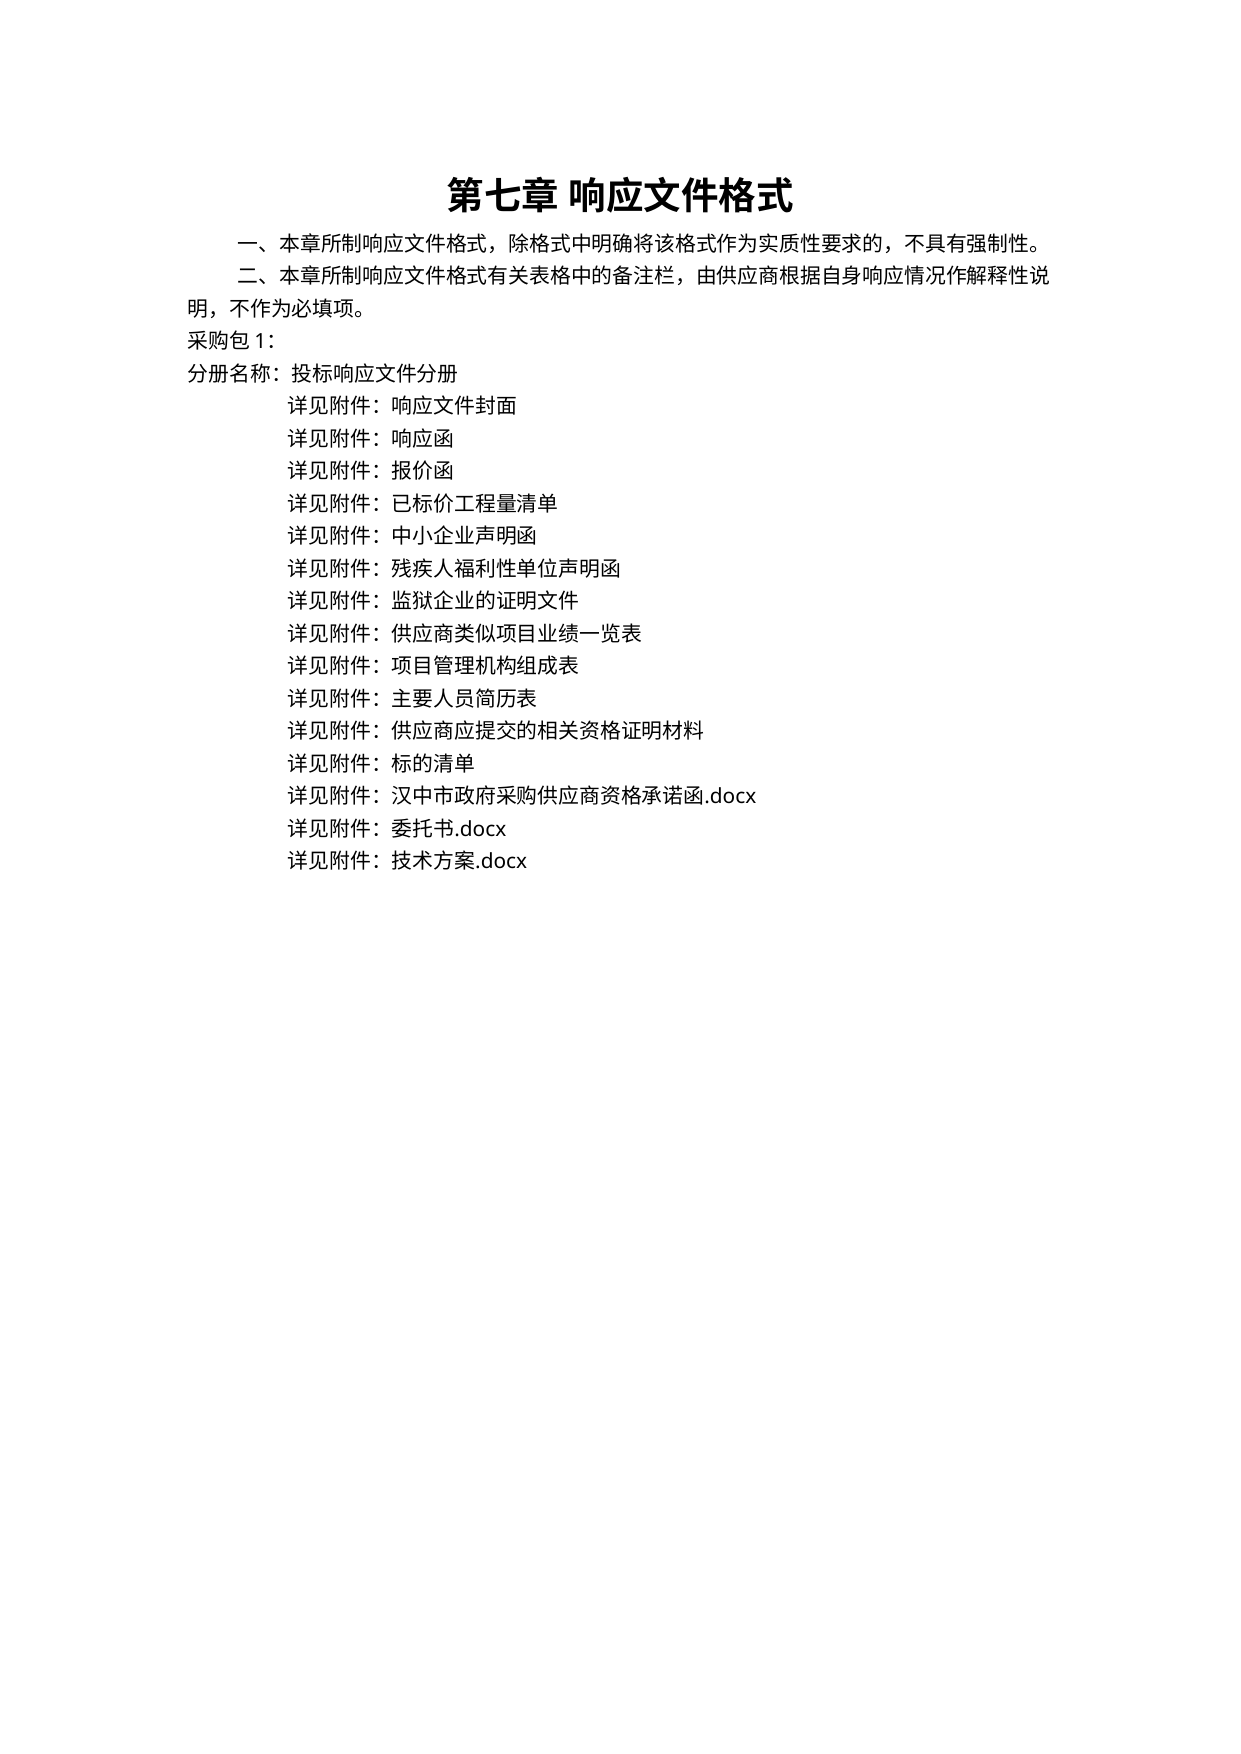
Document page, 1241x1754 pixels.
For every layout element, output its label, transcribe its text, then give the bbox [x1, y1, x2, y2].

text 详见附件：供应商应提交的相关资格证明材料 [187, 714, 1053, 747]
text 一、本章所制响应文件格式，除格式中明确将该格式作为实质性要求的，不具有强制性。 [187, 227, 1053, 259]
text 分册名称：投标响应文件分册 [187, 357, 1053, 389]
text 详见附件：主要人员简历表 [187, 682, 1053, 714]
text 第七章 响应文件格式 [187, 162, 1053, 227]
text 二、本章所制响应文件格式有关表格中的备注栏，由供应商根据自身响应情况作解释性说明，不作为必填项。 [187, 259, 1053, 324]
text 详见附件：残疾人福利性单位声明函 [187, 552, 1053, 584]
text 详见附件：标的清单 [187, 747, 1053, 779]
text 详见附件：报价函 [187, 454, 1053, 487]
text 详见附件：响应文件封面 [187, 389, 1053, 422]
text 详见附件：监狱企业的证明文件 [187, 584, 1053, 617]
text 采购包1： [187, 324, 1053, 357]
text 详见附件：响应函 [187, 422, 1053, 454]
text 详见附件：汉中市政府采购供应商资格承诺函.docx [187, 779, 1053, 812]
text 详见附件：委托书.docx [187, 812, 1053, 844]
text 详见附件：供应商类似项目业绩一览表 [187, 617, 1053, 649]
text 详见附件：中小企业声明函 [187, 519, 1053, 552]
text 详见附件：项目管理机构组成表 [187, 649, 1053, 682]
text 详见附件：已标价工程量清单 [187, 487, 1053, 519]
text 详见附件：技术方案.docx [187, 844, 1053, 877]
